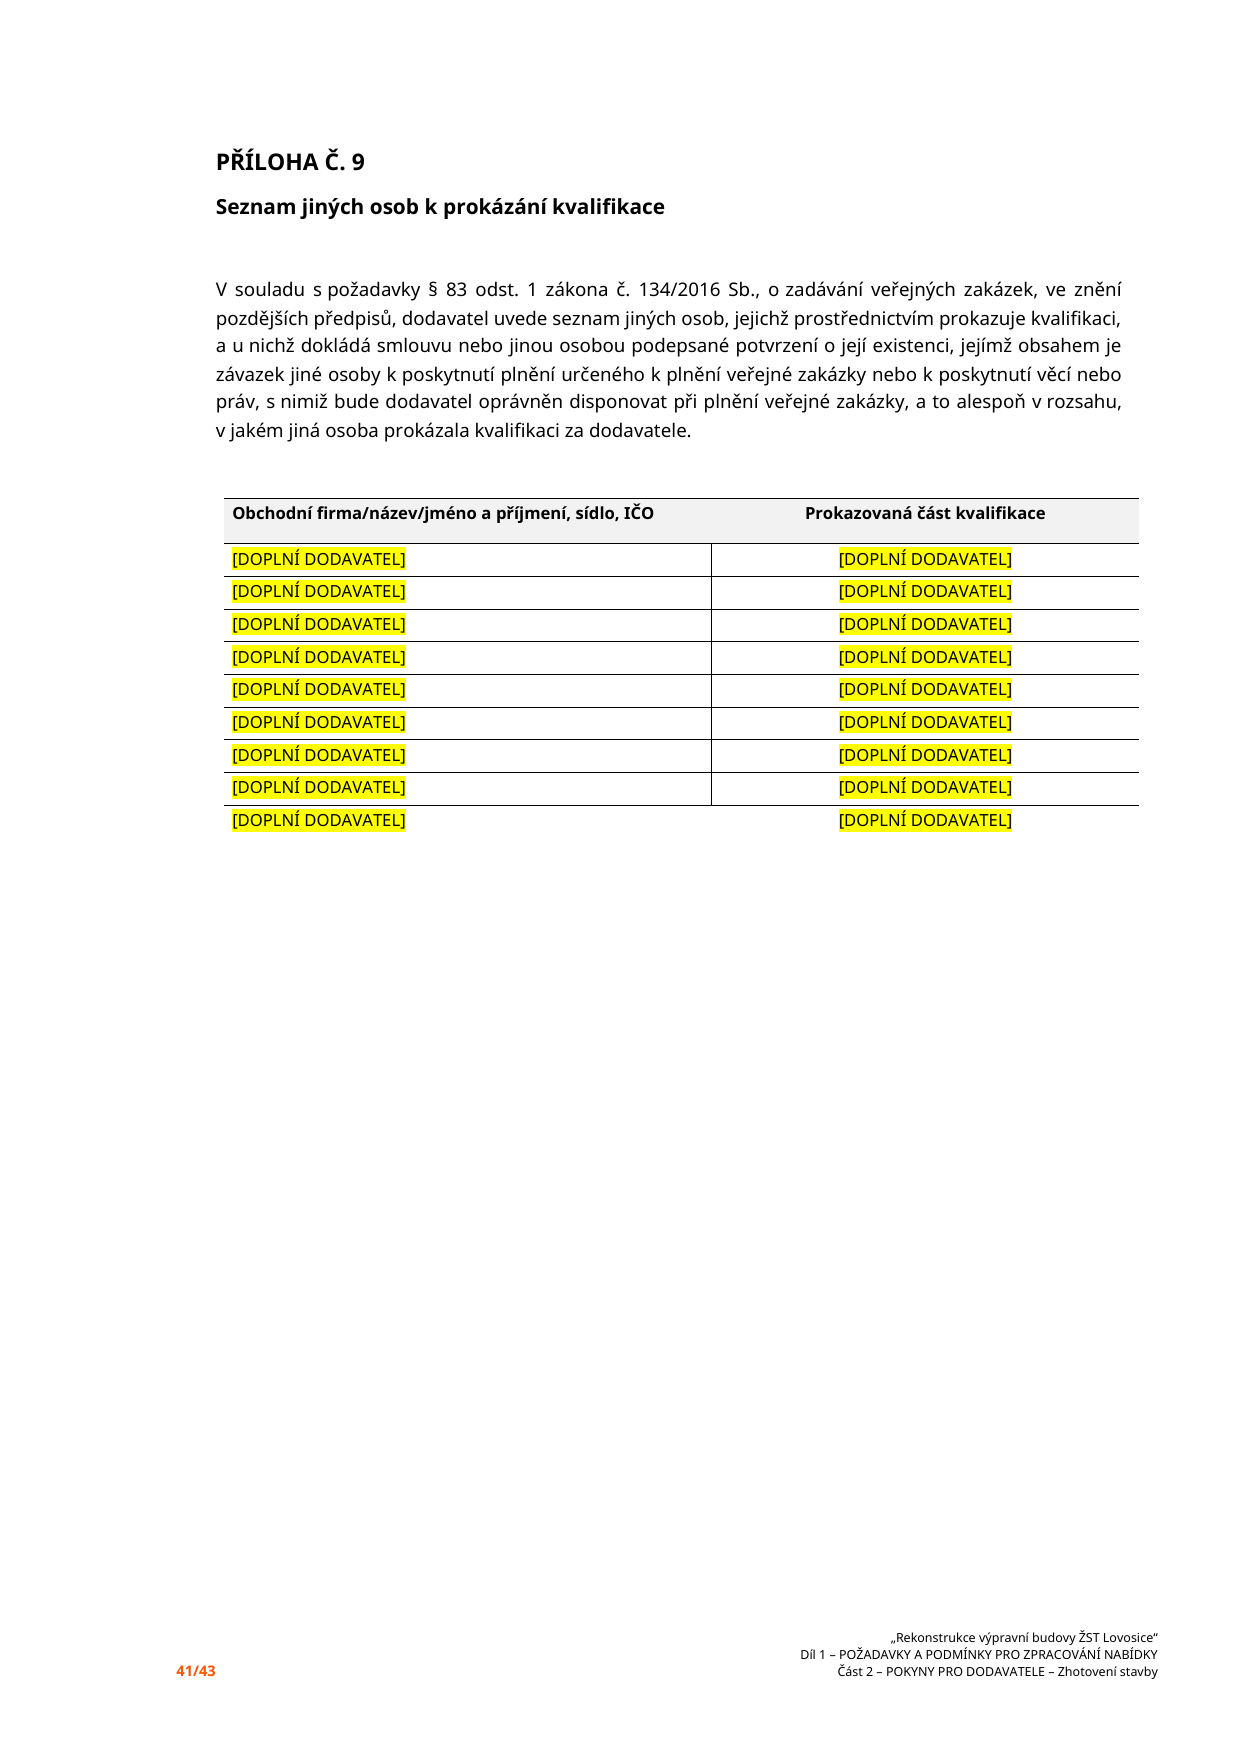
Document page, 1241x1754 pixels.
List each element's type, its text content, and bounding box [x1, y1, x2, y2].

table_cell [DOPLNÍ DODAVATEL] [712, 642, 1139, 674]
table_cell [DOPLNÍ DODAVATEL] [711, 806, 1139, 837]
table_cell [DOPLNÍ DODAVATEL] [712, 740, 1139, 772]
table_cell [DOPLNÍ DODAVATEL] [712, 577, 1139, 608]
table_cell [DOPLNÍ DODAVATEL] [712, 610, 1139, 641]
text Příloha č. 9 [216, 146, 1122, 177]
table_header Obchodní firma/název/jméno a příjmení, sídlo, IČO [224, 499, 711, 543]
text V souladu s požadavky § 83 odst. 1 zákona č. 134/2016 Sb., o zadávání veřejných zakázek, ve znění pozdějších předpisů, dodavatel uvede seznam jiných osob, jejichž prostřednictvím prokazuje kvalifikaci, a u nichž dokládá smlouvu nebo jinou osobou podepsané potvrzení o její existenci, jejímž obsahem je závazek jiné osoby k poskytnutí plnění určeného k plnění veřejné zakázky nebo k poskytnutí věcí nebo práv, s nimiž bude dodavatel oprávněn disponovat při plnění veřejné zakázky, a to alespoň v rozsahu, v jakém jiná osoba prokázala kvalifikaci za dodavatele. [216, 277, 1122, 442]
table_cell [DOPLNÍ DODAVATEL] [712, 708, 1139, 739]
table_cell [DOPLNÍ DODAVATEL] [224, 806, 711, 837]
table_cell [DOPLNÍ DODAVATEL] [712, 675, 1139, 707]
table_cell [DOPLNÍ DODAVATEL] [224, 577, 711, 608]
table_cell [DOPLNÍ DODAVATEL] [224, 675, 711, 707]
table_cell [DOPLNÍ DODAVATEL] [224, 740, 711, 772]
table_cell [DOPLNÍ DODAVATEL] [224, 708, 711, 739]
table_cell [DOPLNÍ DODAVATEL] [712, 544, 1139, 576]
table_cell [DOPLNÍ DODAVATEL] [224, 773, 711, 805]
table_cell [DOPLNÍ DODAVATEL] [224, 610, 711, 641]
table_cell [DOPLNÍ DODAVATEL] [712, 773, 1139, 805]
table_header Prokazovaná část kvalifikace [711, 499, 1139, 543]
table_cell [DOPLNÍ DODAVATEL] [224, 642, 711, 674]
text Seznam jiných osob k prokázání kvalifikace [216, 192, 1122, 221]
table_cell [DOPLNÍ DODAVATEL] [224, 544, 711, 576]
